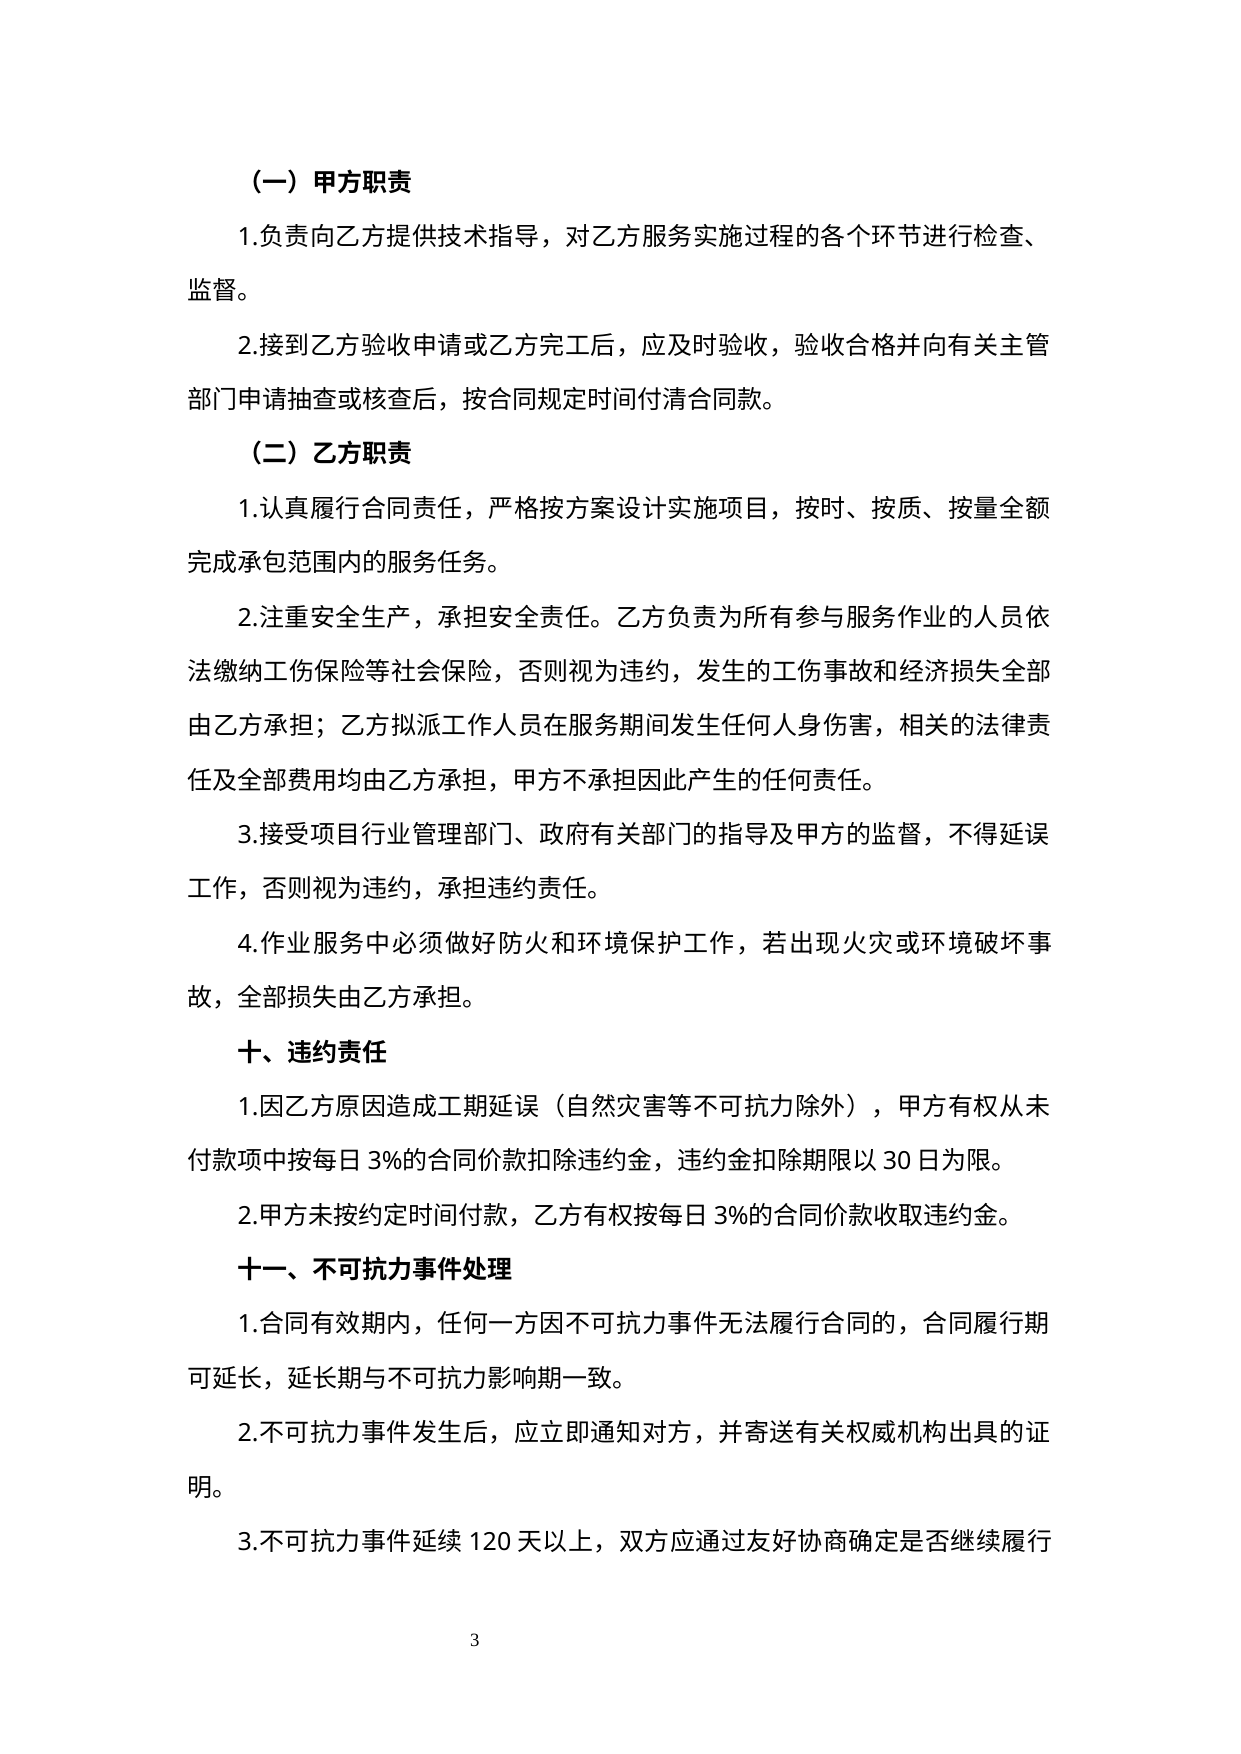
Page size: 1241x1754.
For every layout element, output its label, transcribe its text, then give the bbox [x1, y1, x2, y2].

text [187, 1521, 1053, 1558]
text （二）乙方职责 [187, 434, 1053, 470]
text 2.接到乙方验收申请或乙方完工后，应及时验收，验收合格并向有关主管部门申请抽查或核查后，按合同规定时间付清合同款。 [187, 325, 1053, 416]
text 2.注重安全生产，承担安全责任。乙方负责为所有参与服务作业的人员依法缴纳工伤保险等社会保险，否则视为违约，发生的工伤事故和经济损失全部由乙方承担；乙方拟派工作人员在服务期间发生任何人身伤害，相关的法律责任及全部费用均由乙方承担，甲方不承担因此产生的任何责任。 [187, 597, 1053, 796]
text （一）甲方职责 [187, 162, 1053, 198]
text 1.负责向乙方提供技术指导，对乙方服务实施过程的各个环节进行检查、监督。 [187, 216, 1053, 307]
text 1.认真履行合同责任，严格按方案设计实施项目，按时、按质、按量全额完成承包范围内的服务任务。 [187, 488, 1053, 579]
text 2.不可抗力事件发生后，应立即通知对方，并寄送有关权威机构出具的证明。 [187, 1413, 1053, 1503]
text 2.甲方未按约定时间付款，乙方有权按每日3%的合同价款收取违约金。 [187, 1195, 1053, 1231]
text 十、违约责任 [187, 1032, 1053, 1068]
text 4.作业服务中必须做好防火和环境保护工作，若出现火灾或环境破坏事故，全部损失由乙方承担。 [187, 923, 1053, 1014]
text 3.接受项目行业管理部门、政府有关部门的指导及甲方的监督，不得延误工作，否则视为违约，承担违约责任。 [187, 814, 1053, 905]
text 1.合同有效期内，任何一方因不可抗力事件无法履行合同的，合同履行期可延长，延长期与不可抗力影响期一致。 [187, 1304, 1053, 1394]
text 1.因乙方原因造成工期延误（自然灾害等不可抗力除外），甲方有权从未付款项中按每日3%的合同价款扣除违约金，违约金扣除期限以30日为限。 [187, 1086, 1053, 1177]
text 十一、不可抗力事件处理 [187, 1249, 1053, 1286]
